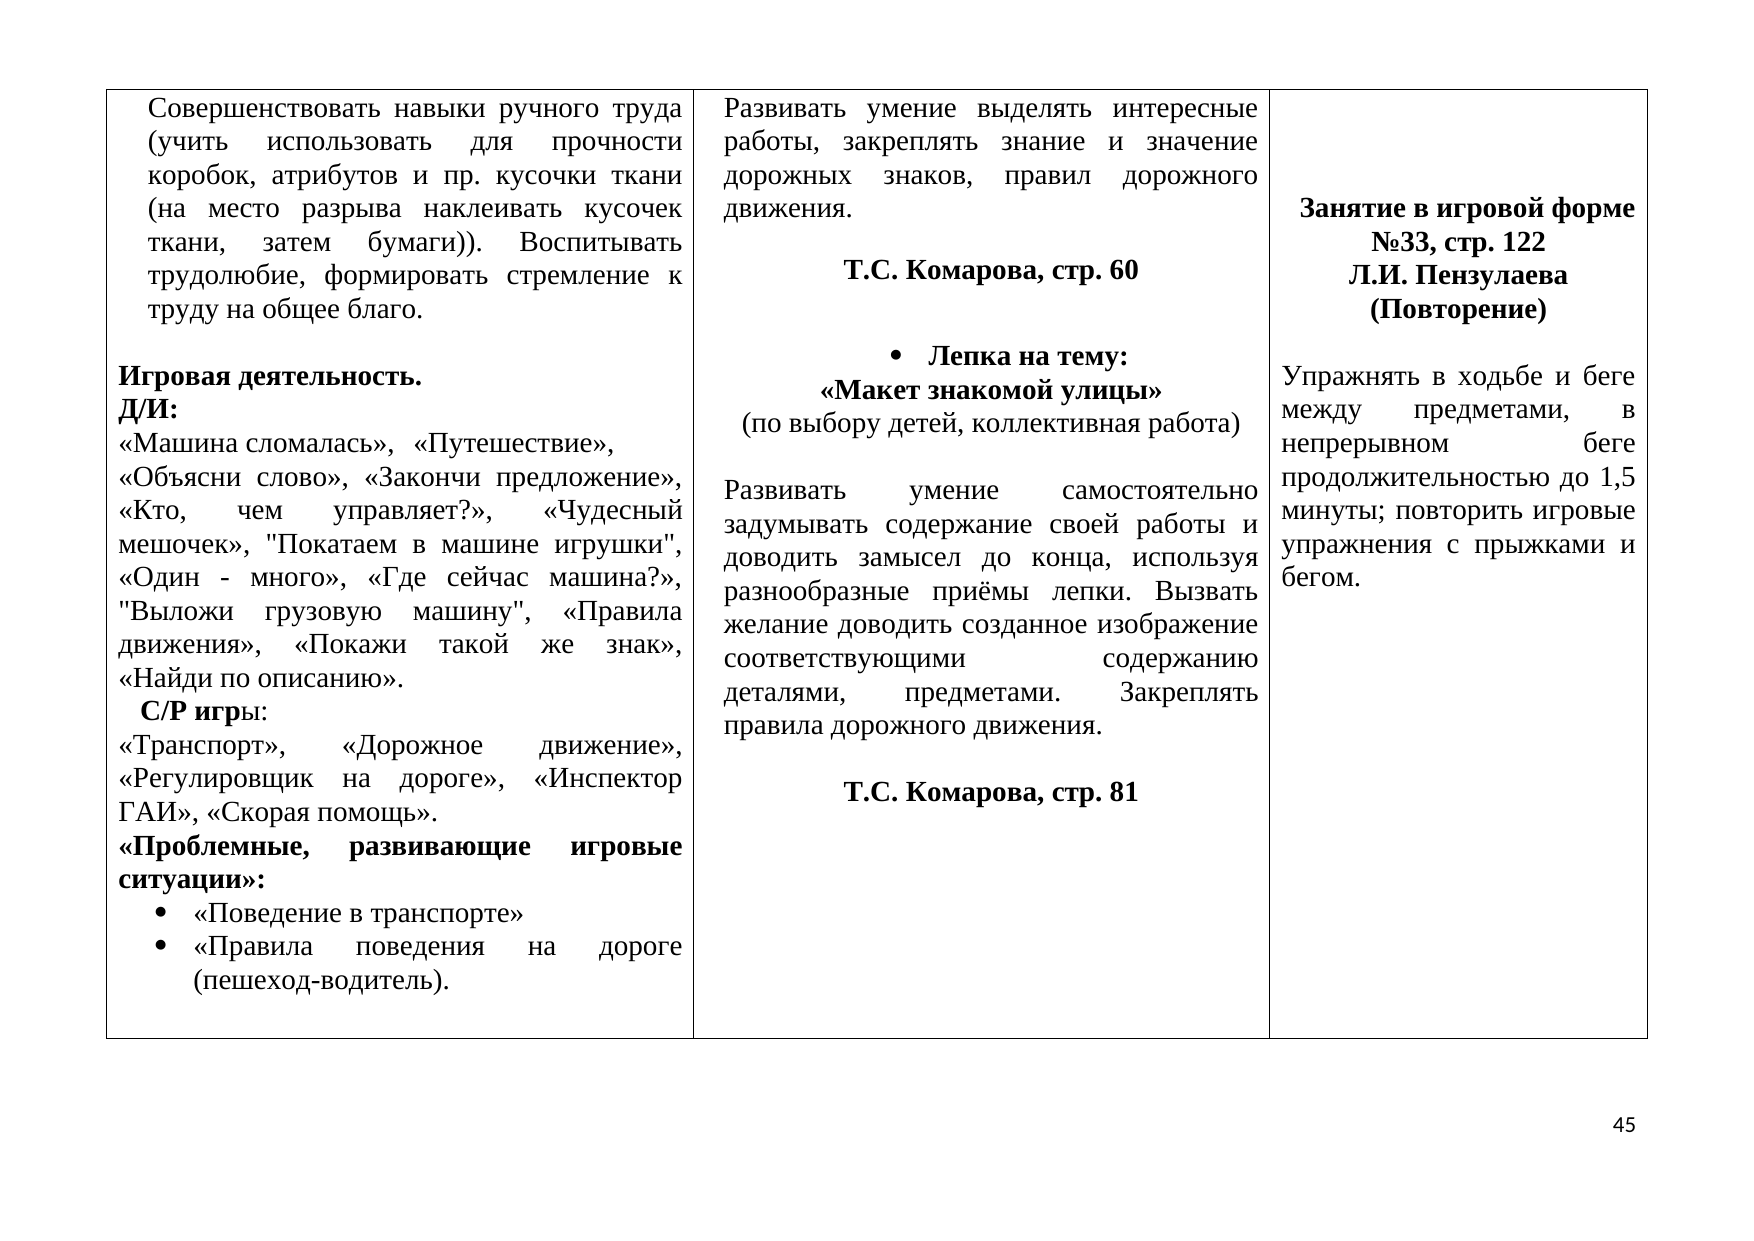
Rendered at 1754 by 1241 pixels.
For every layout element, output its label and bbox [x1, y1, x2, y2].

table_cell [107, 90, 693, 1038]
table_cell [1270, 90, 1647, 1038]
table_cell [694, 90, 1269, 1038]
